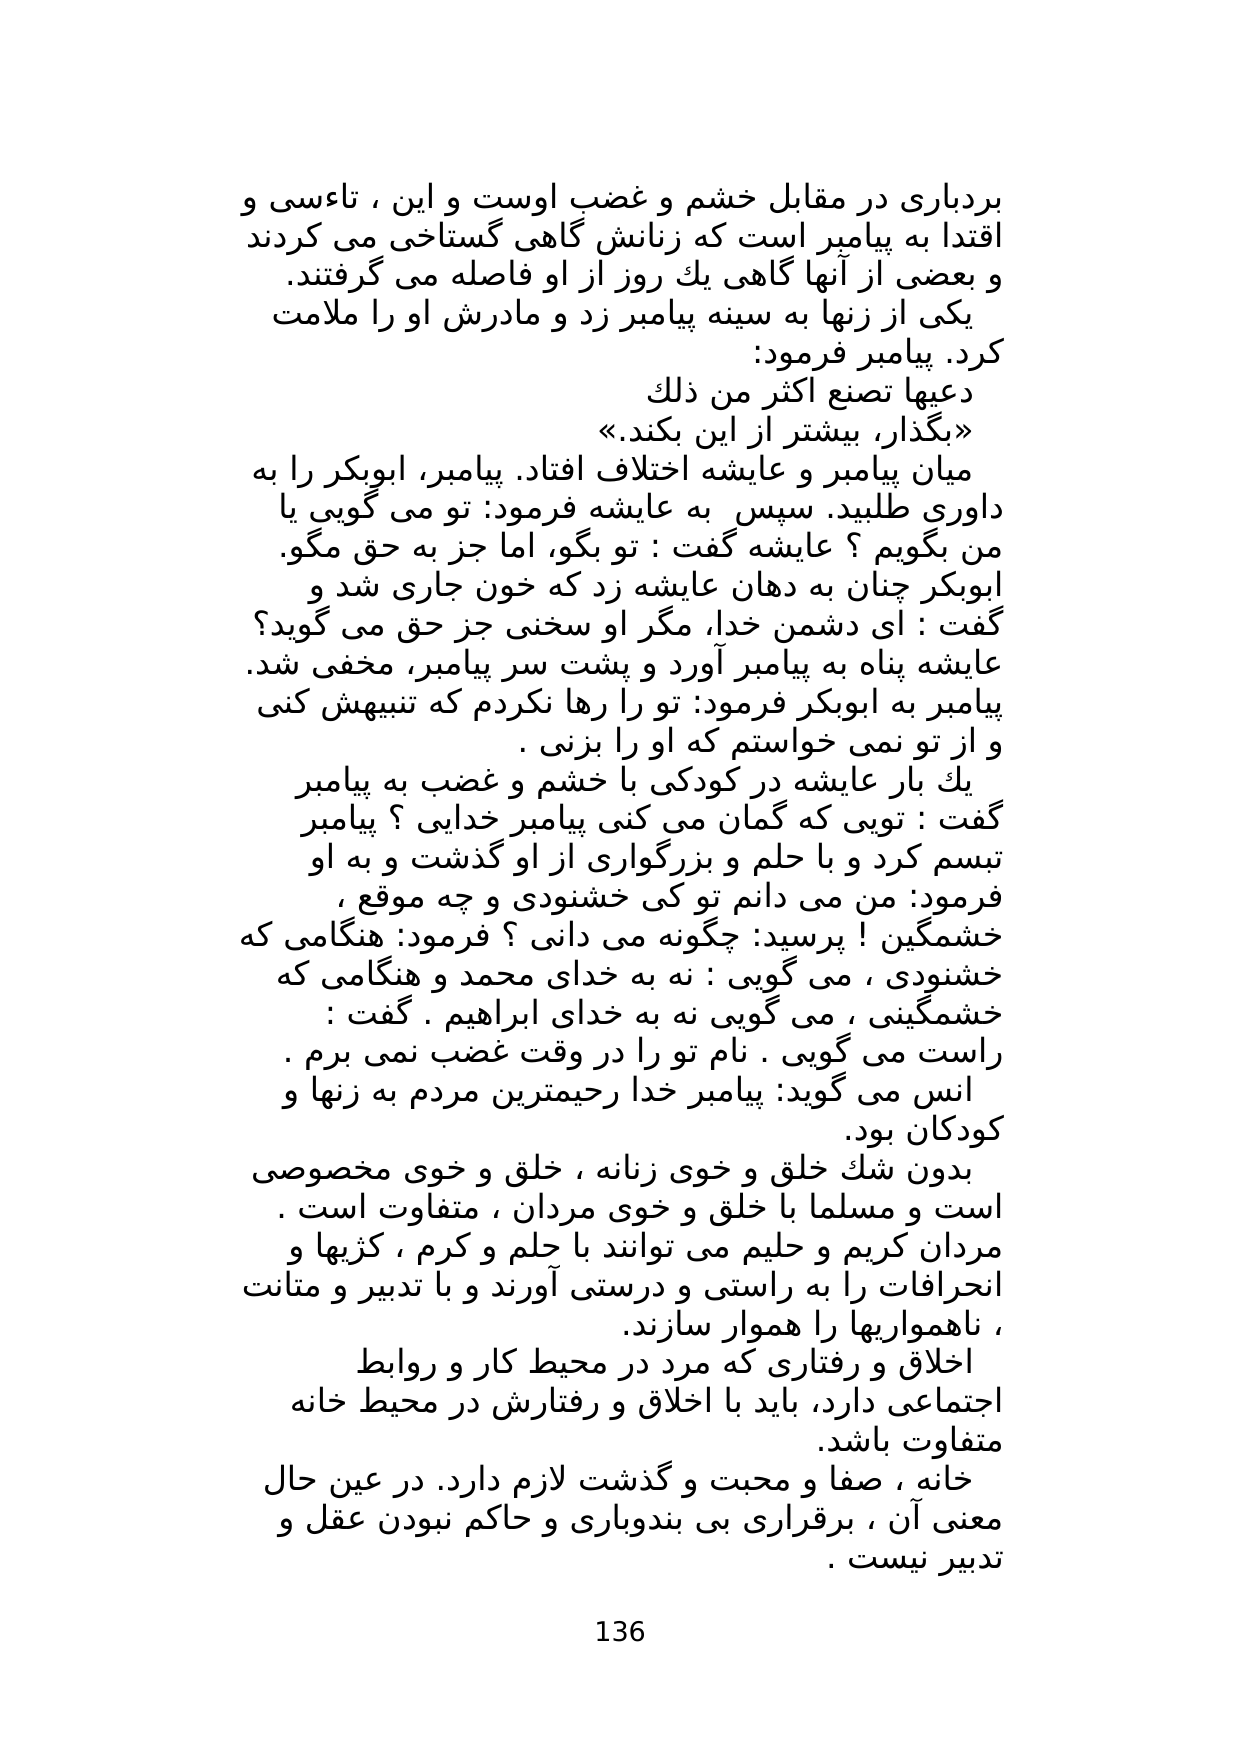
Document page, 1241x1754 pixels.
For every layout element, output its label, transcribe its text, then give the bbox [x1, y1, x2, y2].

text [236, 177, 1004, 294]
text بدون شك خلق و خوى زنانه ، خلق و خوى مخصوصى است و مسلما با خلق و خوى مردان ، متفاوت است . مردان كريم و حليم مى توانند با حلم و كرم ، كژيها و انحرافات را به راستى و درستى آورند و با تدبير و متانت ، ناهمواريها را هموار سازند. [236, 1148, 1004, 1343]
text اخلاق و رفتارى كه مرد در محيط كار و روابط اجتماعى دارد، بايد با اخلاق و رفتارش در محيط خانه متفاوت باشد. [236, 1343, 1004, 1459]
text يكى از زنها به سينه پيامبر زد و مادرش او را ملامت كرد. پيامبر فرمود: [236, 294, 1004, 371]
text انس مى گويد: پيامبر خدا رحيمترين مردم به زنها و كودكان بود. [236, 1071, 1004, 1148]
text «بگذار، بيشتر از اين بكند.» [236, 410, 1004, 449]
text يك بار عايشه در كودكى با خشم و غضب به پيامبر گفت : تويى كه گمان مى كنى پيامبر خدايى ؟ پيامبر تبسم كرد و با حلم و بزرگوارى از او گذشت و به او فرمود: من مى دانم تو كى خشنودى و چه موقع ، خشمگين ! پرسيد: چگونه مى دانى ؟ فرمود: هنگامى كه خشنودى ، مى گويى : نه به خداى محمد و هنگامى كه خشمگينى ، مى گويى نه به خداى ابراهيم . گفت : راست مى گويى . نام تو را در وقت غضب نمى برم . [236, 760, 1004, 1071]
text دعيها تصنع اكثر من ذلك [236, 371, 1004, 410]
text ميان پيامبر و عايشه اختلاف افتاد. پيامبر، ابوبكر را به داورى طلبيد. سپس ‍ به عايشه فرمود: تو مى گويى يا من بگويم ؟ عايشه گفت : تو بگو، اما جز به حق مگو. ابوبكر چنان به دهان عايشه زد كه خون جارى شد و گفت : اى دشمن خدا، مگر او سخنى جز حق مى گويد؟ عايشه پناه به پيامبر آورد و پشت سر پيامبر، مخفى شد. پيامبر به ابوبكر فرمود: تو را رها نكردم كه تنبيهش كنى و از تو نمى خواستم كه او را بزنى . [236, 449, 1004, 760]
text خانه ، صفا و محبت و گذشت لازم دارد. در عين حال معنى آن ، برقرارى بى بندوبارى و حاكم نبودن عقل و تدبير نيست . [236, 1459, 1004, 1576]
